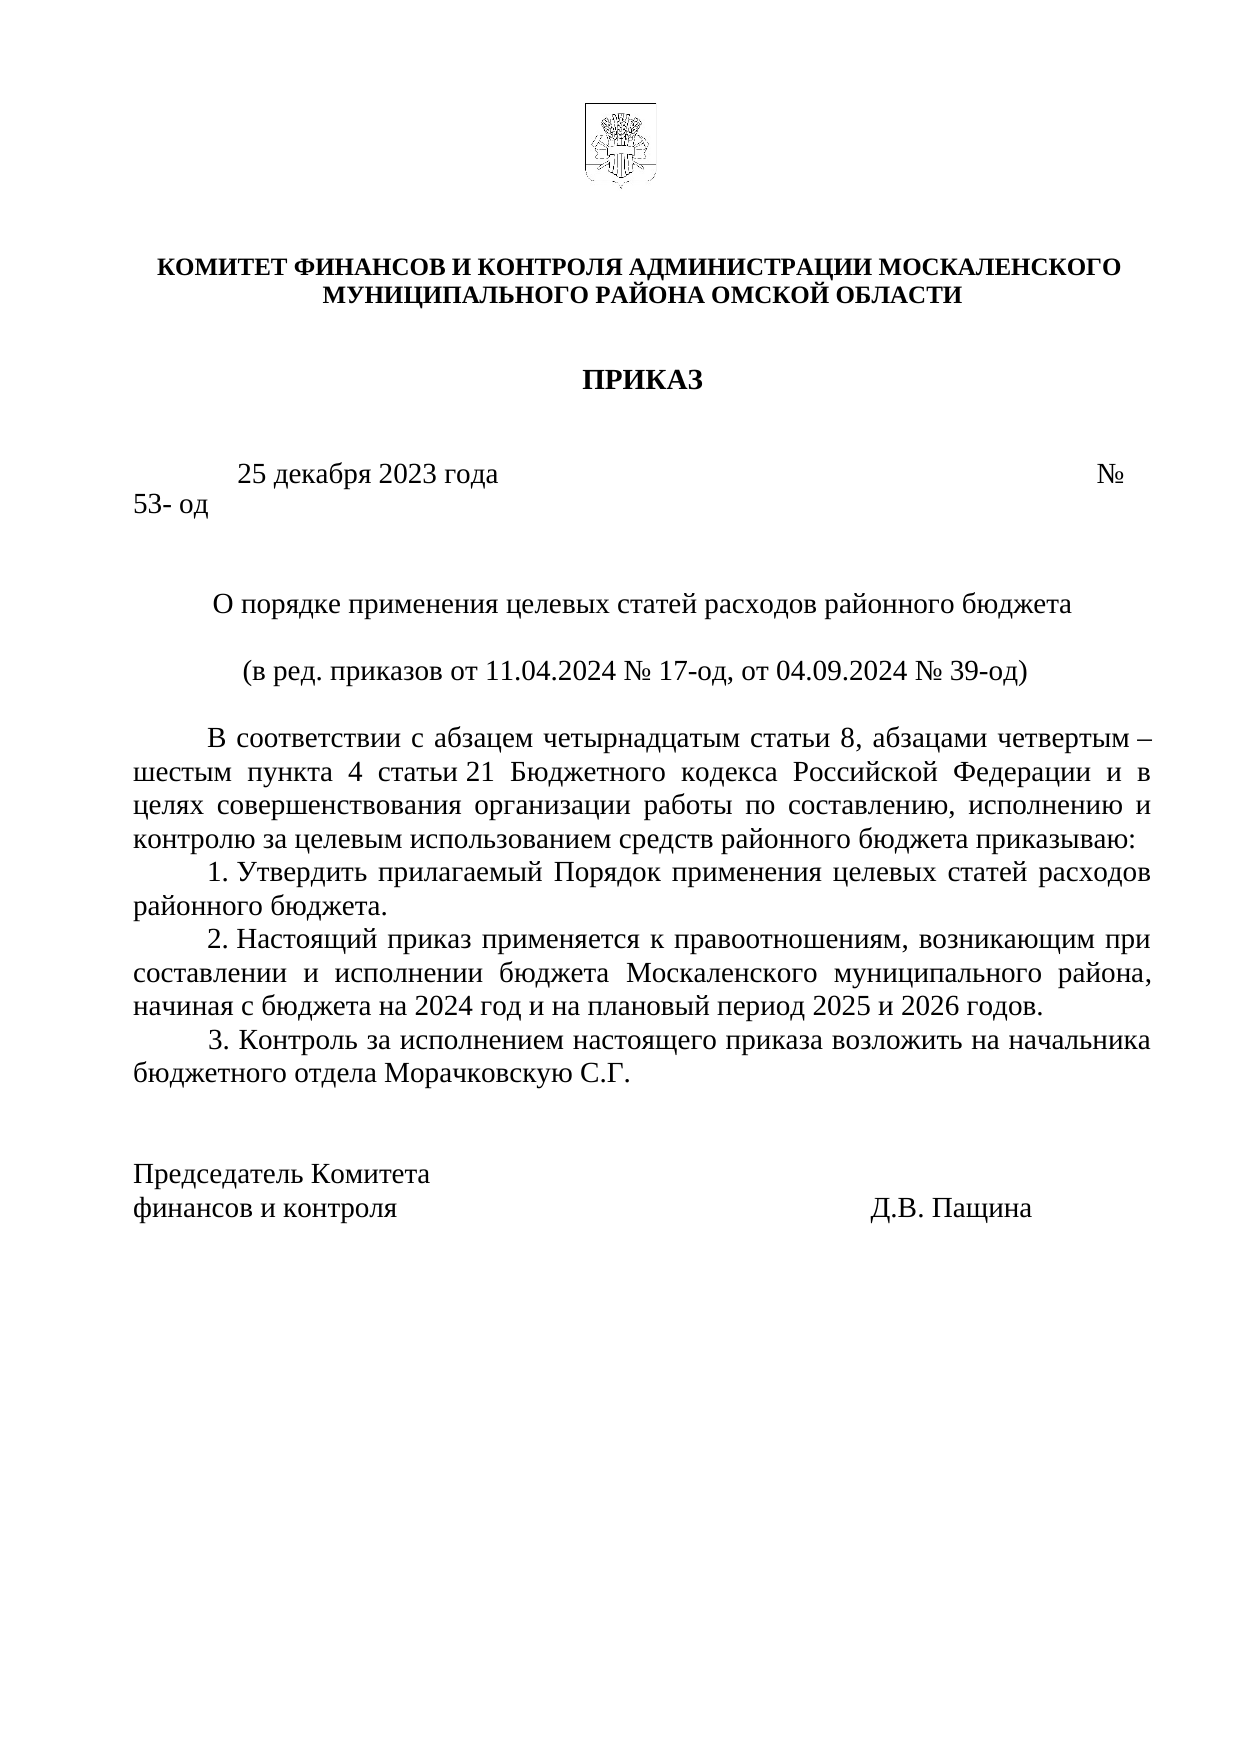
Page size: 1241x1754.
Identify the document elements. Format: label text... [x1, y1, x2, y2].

text Председатель Комитета финансов и контроля Д.В. Пащина [133, 1156, 1152, 1223]
picture [584, 103, 657, 192]
text 1. Утвердить прилагаемый Порядок применения целевых статей расходов районного бюджета. [133, 854, 1152, 921]
text 3. Контроль за исполнением настоящего приказа возложить на начальника бюджетного отдела Морачковскую С.Г. [133, 1022, 1152, 1089]
text ПРИКАЗ [133, 365, 1152, 395]
text В соответствии с абзацем четырнадцатым статьи 8, абзацами четвертым – шестым пункта 4 статьи 21 Бюджетного кодекса Российской Федерации и в целях совершенствования организации работы по составлению, исполнению и контролю за целевым использованием средств районного бюджета приказываю: [133, 720, 1152, 854]
text 2. Настоящий приказ применяется к правоотношениям, возникающим при составлении и исполнении бюджета Москаленского муниципального района, начиная с бюджета на 2024 год и на плановый период 2025 и 2026 годов. [133, 921, 1152, 1022]
text О порядке применения целевых статей расходов районного бюджета [133, 586, 1152, 619]
text 25 декабря 2023 года № 53- од [133, 460, 1152, 519]
text КОМИТЕТ ФИНАНСОВ И КОНТРОЛЯ АДМИНИСТРАЦИИ МОСКАЛЕНСКОГО МУНИЦИПАЛЬНОГО РАЙОНА ОМСКОЙ ОБЛАСТИ [133, 252, 1152, 309]
text (в ред. приказов от 11.04.2024 № 17-од, от 04.09.2024 № 39-од) [118, 653, 1152, 687]
